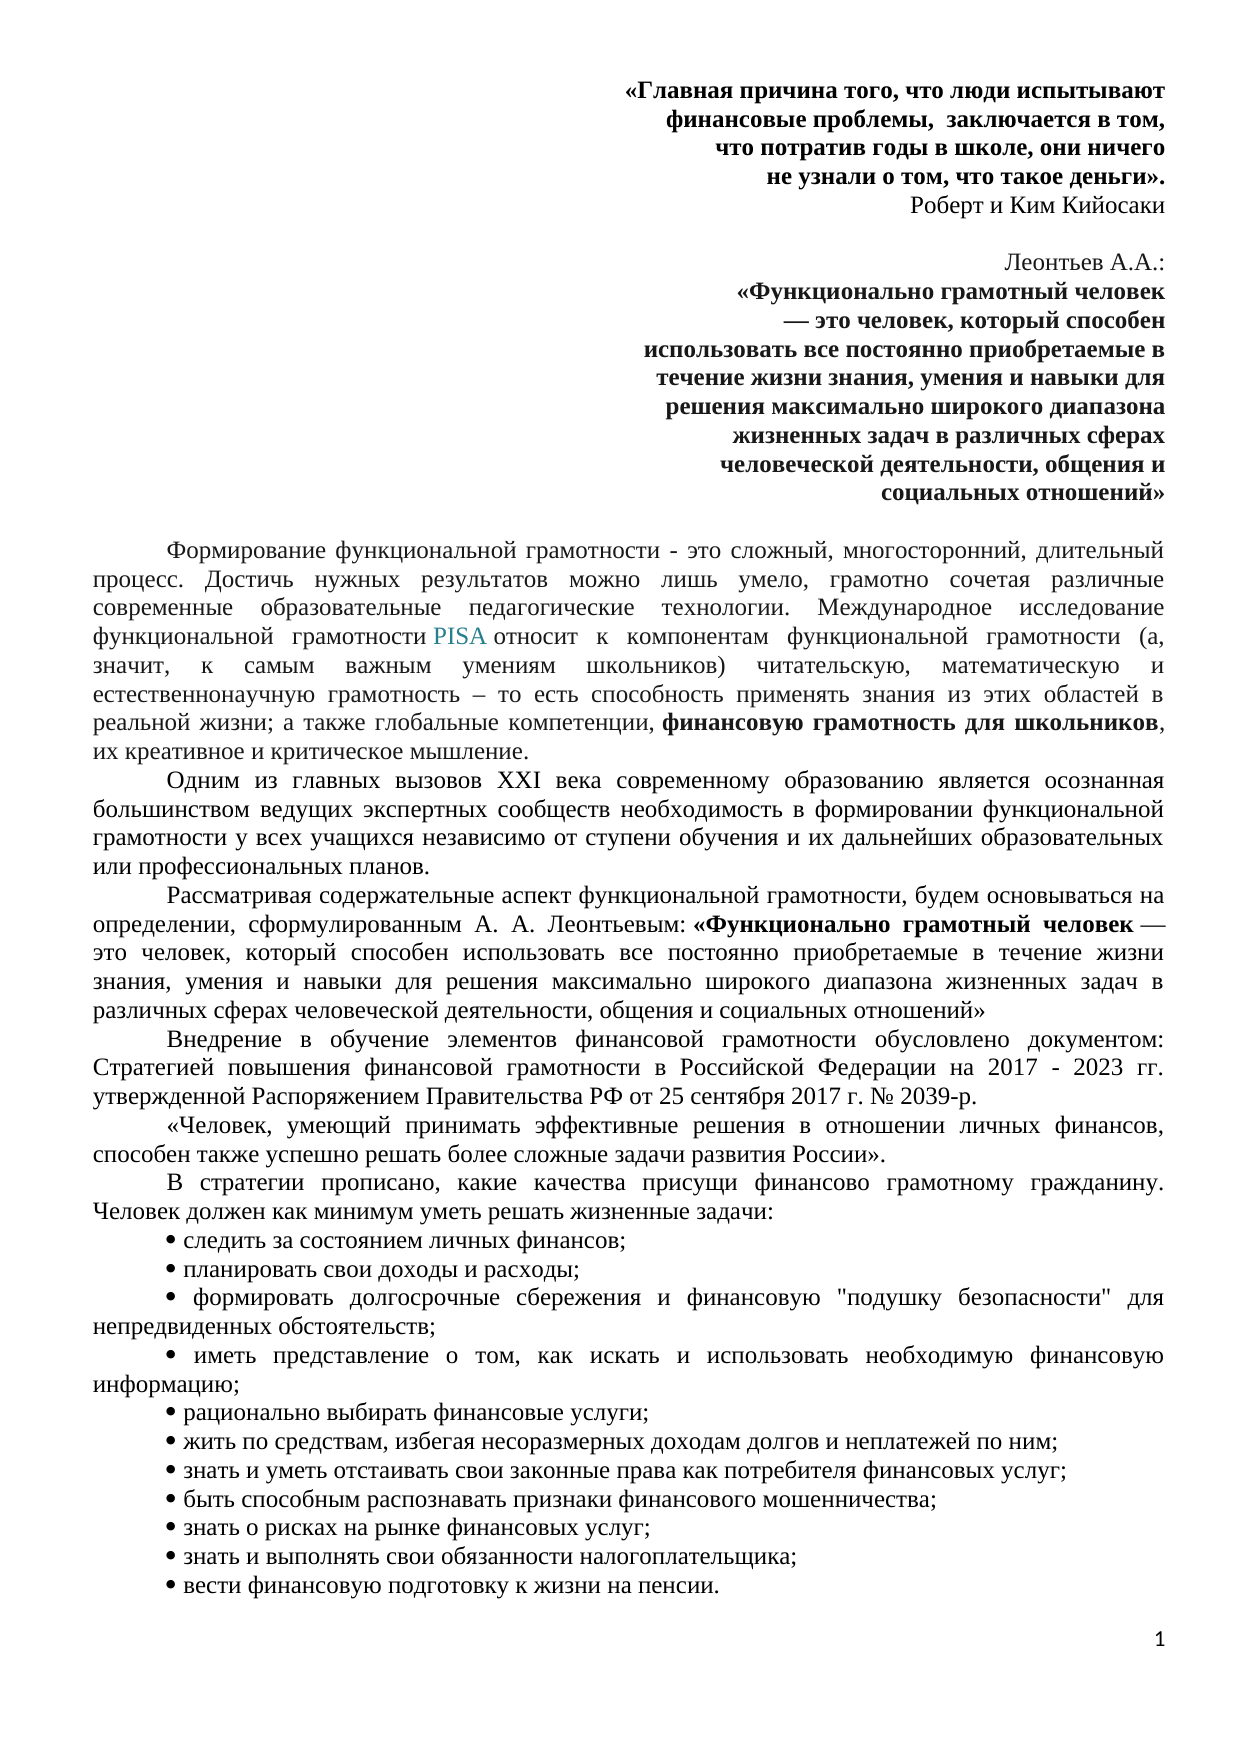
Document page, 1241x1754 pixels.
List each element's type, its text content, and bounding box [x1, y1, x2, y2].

text знать о рисках на рынке финансовых услуг; [93, 1512, 1165, 1541]
text решения максимально широкого диапазона [93, 391, 1165, 420]
text течение жизни знания, умения и навыки для [93, 362, 1165, 391]
text следить за состоянием личных финансов; [93, 1225, 1165, 1254]
text «Человек, умеющий принимать эффективные решения в отношении личных финансов, способен также успешно решать более сложные задачи развития России». [93, 1110, 1165, 1167]
text Роберт и Ким Кийосаки [93, 190, 1165, 219]
text иметь представление о том, как искать и использовать необходимую финансовую информацию; [93, 1340, 1165, 1397]
text Одним из главных вызовов XXI века современному образованию является осознанная большинством ведущих экспертных сообществ необходимость в формировании функциональной грамотности у всех учащихся независимо от ступени обучения и их дальнейших образовательных или профессиональных планов. [93, 765, 1165, 880]
text быть способным распознавать признаки финансового мошенничества; [93, 1484, 1165, 1512]
text вести финансовую подготовку к жизни на пенсии. [93, 1570, 1165, 1599]
text знать и выполнять свои обязанности налогоплательщика; [93, 1541, 1165, 1570]
text жизненных задач в различных сферах [93, 420, 1165, 449]
text жить по средствам, избегая несоразмерных доходам долгов и неплатежей по ним; [93, 1426, 1165, 1455]
text Внедрение в обучение элементов финансовой грамотности обусловлено документом: Стратегией повышения финансовой грамотности в Российской Федерации на 2017 - 2023 гг. утвержденной Распоряжением Правительства РФ от 25 сентября 2017 г. № 2039-р. [93, 1024, 1165, 1110]
text «Главная причина того, что люди испытывают [93, 75, 1165, 104]
text В стратегии прописано, какие качества присущи финансово грамотному гражданину. Человек должен как минимум уметь решать жизненные задачи: [93, 1167, 1165, 1225]
text финансовые проблемы, заключается в том, [93, 104, 1165, 132]
text Рассматривая содержательные аспект функциональной грамотности, будем основываться на определении, сформулированным А. А. Леонтьевым: «Функционально грамотный человек — это человек, который способен использовать все постоянно приобретаемые в течение жизни знания, умения и навыки для решения максимально широкого диапазона жизненных задач в различных сферах человеческой деятельности, общения и социальных отношений» [93, 880, 1165, 1024]
text что потратив годы в школе, они ничего [93, 132, 1165, 161]
text знать и уметь отстаивать свои законные права как потребителя финансовых услуг; [93, 1455, 1165, 1484]
text рационально выбирать финансовые услуги; [93, 1397, 1165, 1426]
text «Функционально грамотный человек [93, 276, 1165, 305]
text формировать долгосрочные сбережения и финансовую "подушку безопасности" для непредвиденных обстоятельств; [93, 1282, 1165, 1340]
text планировать свои доходы и расходы; [93, 1254, 1165, 1282]
text социальных отношений» [93, 477, 1165, 506]
text — это человек, который способен [93, 305, 1165, 334]
text не узнали о том, что такое деньги». [93, 161, 1165, 190]
text Формирование функциональной грамотности - это сложный, многосторонний, длительный процесс. Достичь нужных результатов можно лишь умело, грамотно сочетая различные современные образовательные педагогические технологии. Международное исследование функциональной грамотности PISA относит к компонентам функциональной грамотности (а, значит, к самым важным умениям школьников) читательскую, математическую и естественнонаучную грамотность – то есть способность применять знания из этих областей в реальной жизни; а также глобальные компетенции, финансовую грамотность для школьников, их креативное и критическое мышление. [93, 535, 1165, 765]
text Леонтьев А.А.: [93, 247, 1165, 276]
text человеческой деятельности, общения и [93, 449, 1165, 477]
text использовать все постоянно приобретаемые в [93, 334, 1165, 362]
